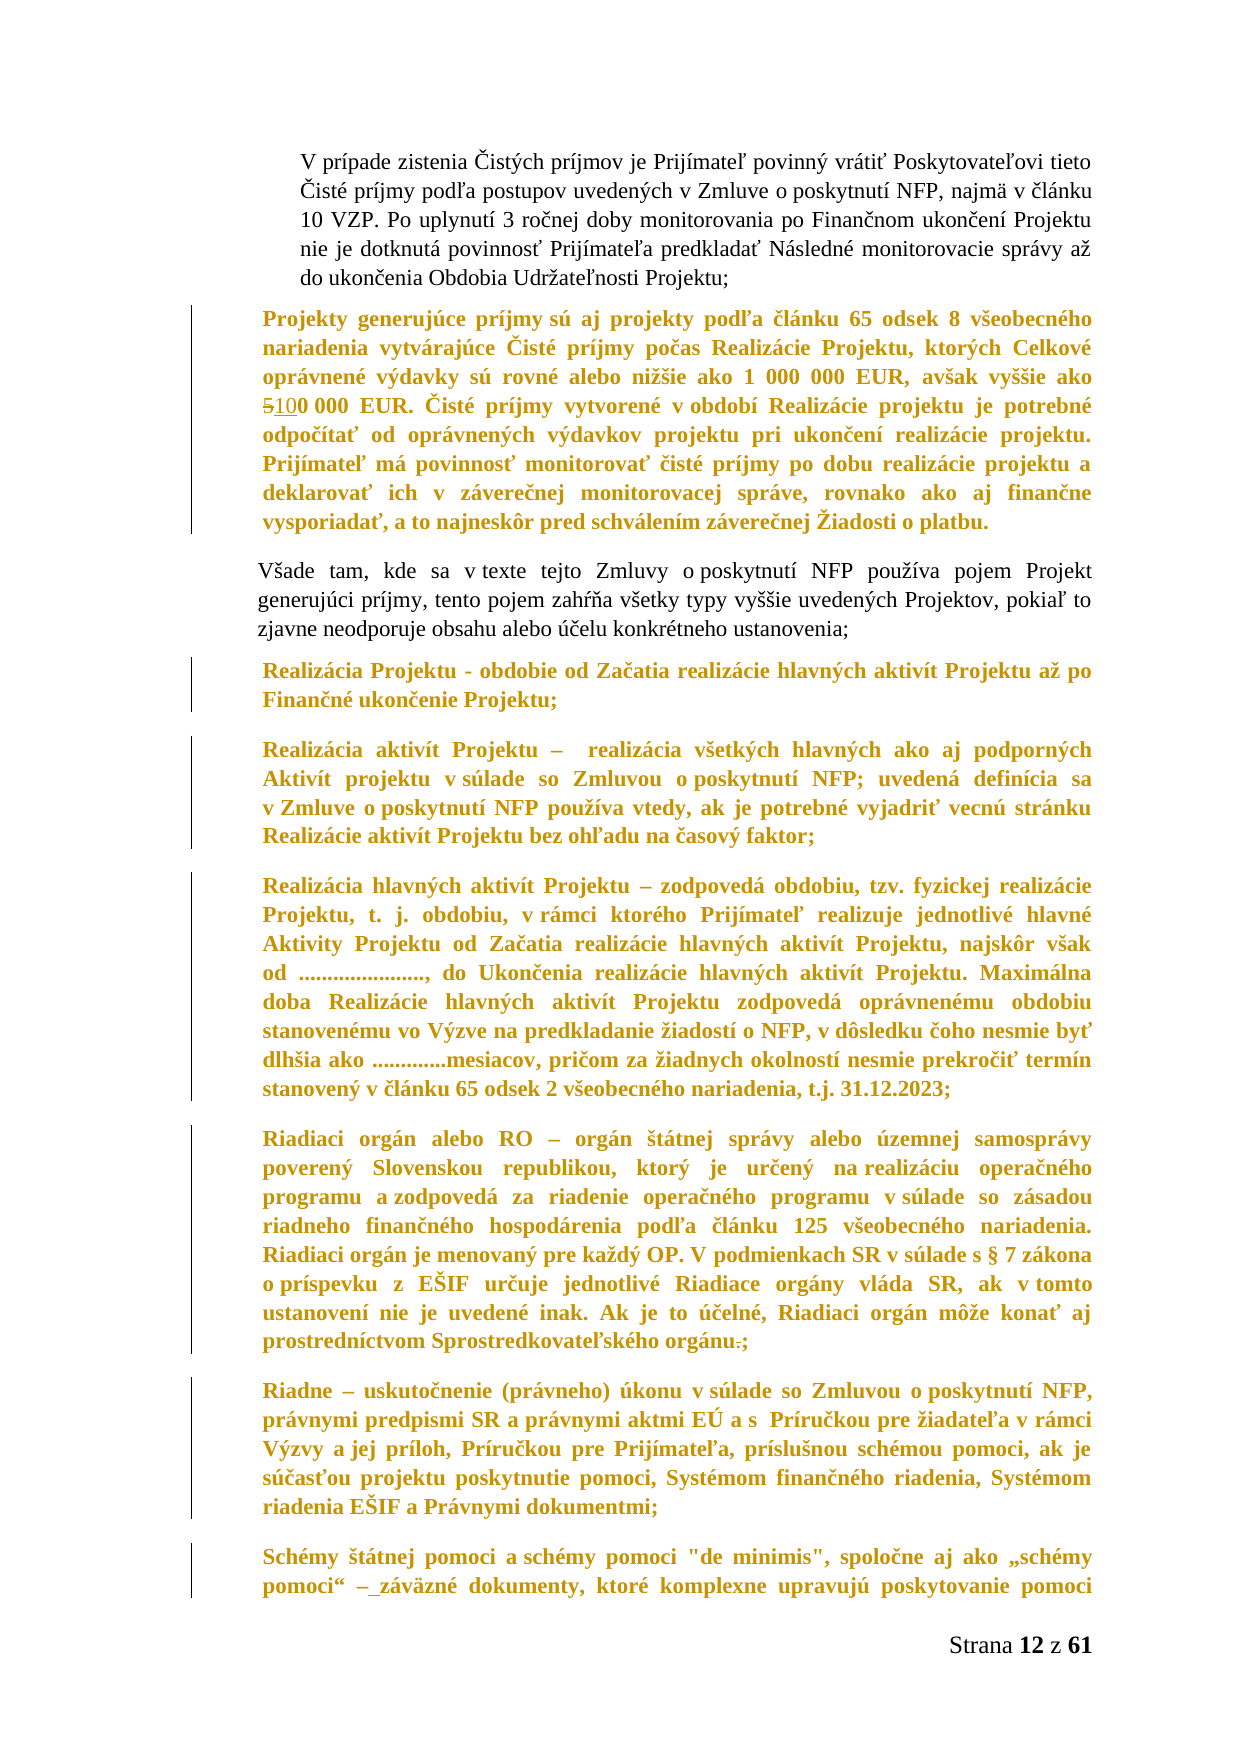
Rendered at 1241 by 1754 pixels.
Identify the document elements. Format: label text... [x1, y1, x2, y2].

list Realizácia hlavných aktivít Projektu – zodpovedá obdobiu, tzv. fyzickej realizácie Projektu, t. j. obdobiu, v rámci ktorého Prijímateľ realizuje jednotlivé hlavné Aktivity Projektu od Začatia realizácie hlavných aktivít Projektu, najskôr však od ......................, do Ukončenia realizácie hlavných aktivít Projektu. Maximálna doba Realizácie hlavných aktivít Projektu zodpovedá oprávnenému obdobiu stanovenému vo Výzve na predkladanie žiadostí o NFP, v dôsledku čoho nesmie byť dlhšia ako .............mesiacov, pričom za žiadnych okolností nesmie prekročiť termín stanovený v článku 65 odsek 2 všeobecného nariadenia, t.j. 31.12.2023; [262, 872, 1092, 1101]
list Realizácia aktivít Projektu – realizácia všetkých hlavných ako aj podporných Aktivít projektu v súlade so Zmluvou o poskytnutí NFP; uvedená definícia sa v Zmluve o poskytnutí NFP používa vtedy, ak je potrebné vyjadriť vecnú stránku Realizácie aktivít Projektu bez ohľadu na časový faktor; [262, 736, 1092, 849]
list Riadne – uskutočnenie (právneho) úkonu v súlade so Zmluvou o poskytnutí NFP, právnymi predpismi SR a právnymi aktmi EÚ a s Príručkou pre žiadateľa v rámci Výzvy a jej príloh, Príručkou pre Prijímateľa, príslušnou schémou pomoci, ak je súčasťou projektu poskytnutie pomoci, Systémom finančného riadenia, Systémom riadenia EŠIF a Právnymi dokumentmi; [262, 1377, 1092, 1519]
text Všade tam, kde sa v texte tejto Zmluvy o poskytnutí NFP používa pojem Projekt generujúci príjmy, tento pojem zahŕňa všetky typy vyššie uvedených Projektov, pokiaľ to zjavne neodporuje obsahu alebo účelu konkrétneho ustanovenia; [257, 557, 1092, 642]
list Realizácia Projektu - obdobie od Začatia realizácie hlavných aktivít Projektu až po Finančné ukončenie Projektu; [262, 657, 1092, 712]
list Projekty generujúce príjmy sú aj projekty podľa článku 65 odsek 8 všeobecného nariadenia vytvárajúce Čisté príjmy počas Realizácie Projektu, ktorých Celkové oprávnené výdavky sú rovné alebo nižšie ako 1 000 000 EUR, avšak vyššie ako 0 000 EUR. Čisté príjmy vytvorené v období Realizácie projektu je potrebné odpočítať od oprávnených výdavkov projektu pri ukončení realizácie projektu. Prijímateľ má povinnosť monitorovať čisté príjmy po dobu realizácie projektu a deklarovať ich v záverečnej monitorovacej správe, rovnako ako aj finančne vysporiadať, a to najneskôr pred schválením záverečnej Žiadosti o platbu. [262, 305, 1092, 534]
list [262, 148, 1092, 290]
list Riadiaci orgán alebo RO – orgán štátnej správy alebo územnej samosprávy poverený Slovenskou republikou, ktorý je určený na realizáciu operačného programu a zodpovedá za riadenie operačného programu v súlade so zásadou riadneho finančného hospodárenia podľa článku 125 všeobecného nariadenia. Riadiaci orgán je menovaný pre každý OP. V podmienkach SR v súlade s § 7 zákona o príspevku z EŠIF určuje jednotlivé Riadiace orgány vláda SR, ak v tomto ustanovení nie je uvedené inak. Ak je to účelné, Riadiaci orgán môže konať aj prostredníctvom Sprostredkovateľského orgánu; [262, 1125, 1092, 1354]
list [262, 1543, 1092, 1598]
